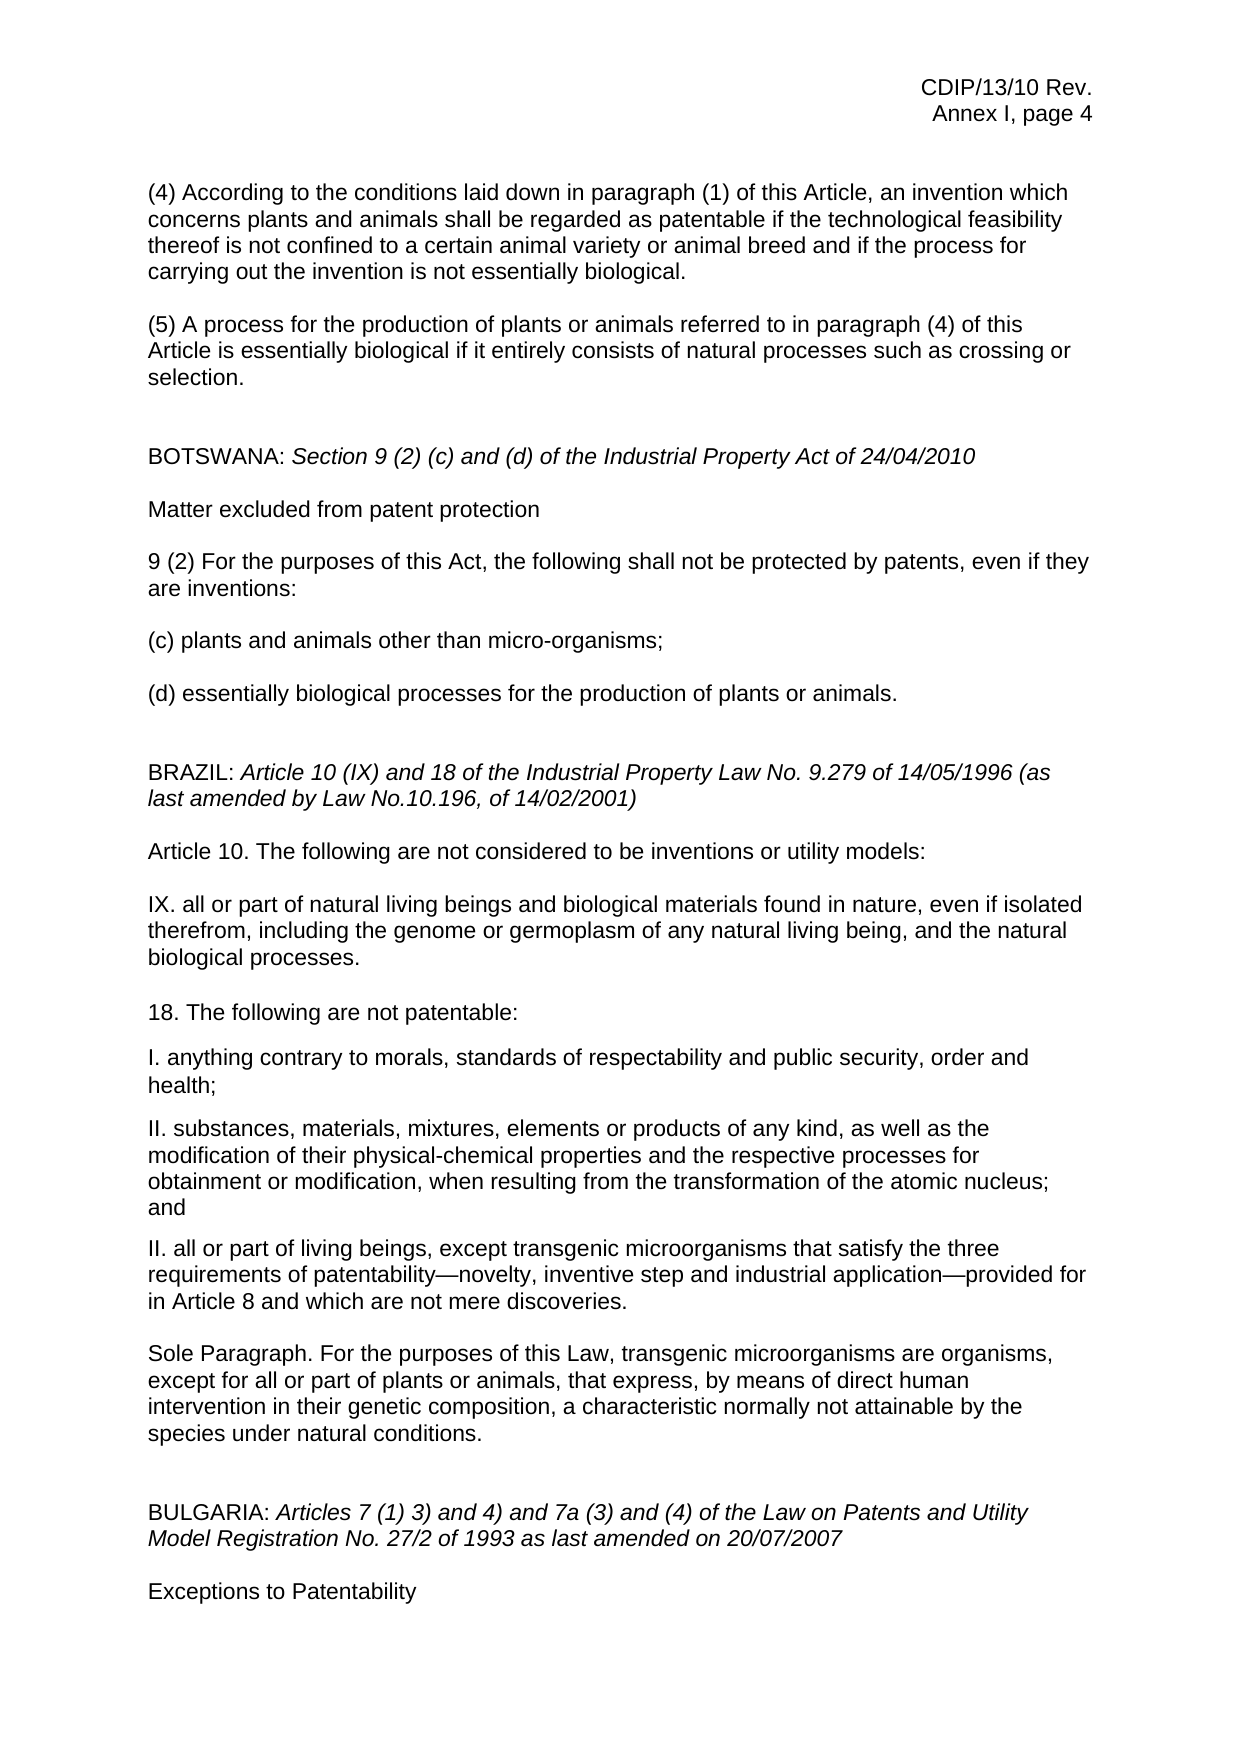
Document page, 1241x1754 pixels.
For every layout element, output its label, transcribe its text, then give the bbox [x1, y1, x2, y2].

text 18. The following are not patentable: [148, 996, 1093, 1025]
text II. all or part of living beings, except transgenic microorganisms that satisfy the three requirements of patentability—novelty, inventive step and industrial application—provided for in Article 8 and which are not mere discoveries. [148, 1235, 1093, 1314]
text (4) According to the conditions laid down in paragraph (1) of this Article, an invention which concerns plants and animals shall be regarded as patentable if the technological feasibility thereof is not confined to a certain animal variety or animal breed and if the process for carrying out the invention is not essentially biological. [148, 179, 1093, 285]
text II. substances, materials, mixtures, elements or products of any kind, as well as the modification of their physical-chemical properties and the respective processes for obtainment or modification, when resulting from the transformation of the atomic nucleus; and [148, 1115, 1093, 1221]
text BRAZIL: Article 10 (IX) and 18 of the Industrial Property Law No. 9.279 of 14/05/1996 (as last amended by Law No.10.196, of 14/02/2001) [148, 759, 1093, 812]
text BULGARIA: Articles 7 (1) 3) and 4) and 7a (3) and (4) of the Law on Patents and Utility Model Registration No. 27/2 of 1993 as last amended on 20/07/2007 [148, 1498, 1093, 1551]
text BOTSWANA: Section 9 (2) (c) and (d) of the Industrial Property Act of 24/04/2010 [148, 443, 1093, 469]
text 9 (2) For the purposes of this Act, the following shall not be protected by patents, even if they are inventions: [148, 548, 1093, 601]
text Sole Paragraph. For the purposes of this Law, transgenic microorganisms are organisms, except for all or part of plants or animals, that express, by means of direct human intervention in their genetic composition, a characteristic normally not attainable by the species under natural conditions. [148, 1340, 1093, 1446]
text I. anything contrary to morals, standards of respectability and public security, order and health; [148, 1041, 1093, 1099]
text IX. all or part of natural living beings and biological materials found in nature, even if isolated therefrom, including the genome or germoplasm of any natural living being, and the natural biological processes. [148, 891, 1093, 970]
text Matter excluded from patent protection [148, 496, 1093, 522]
text Exceptions to Patentability [148, 1578, 1093, 1604]
text (c) plants and animals other than micro-organisms; [148, 627, 1093, 654]
text (5) A process for the production of plants or animals referred to in paragraph (4) of this Article is essentially biological if it entirely consists of natural processes such as crossing or selection. [148, 311, 1093, 390]
text (d) essentially biological processes for the production of plants or animals. [148, 680, 1093, 706]
text Article 10. The following are not considered to be inventions or utility models: [148, 838, 1093, 864]
